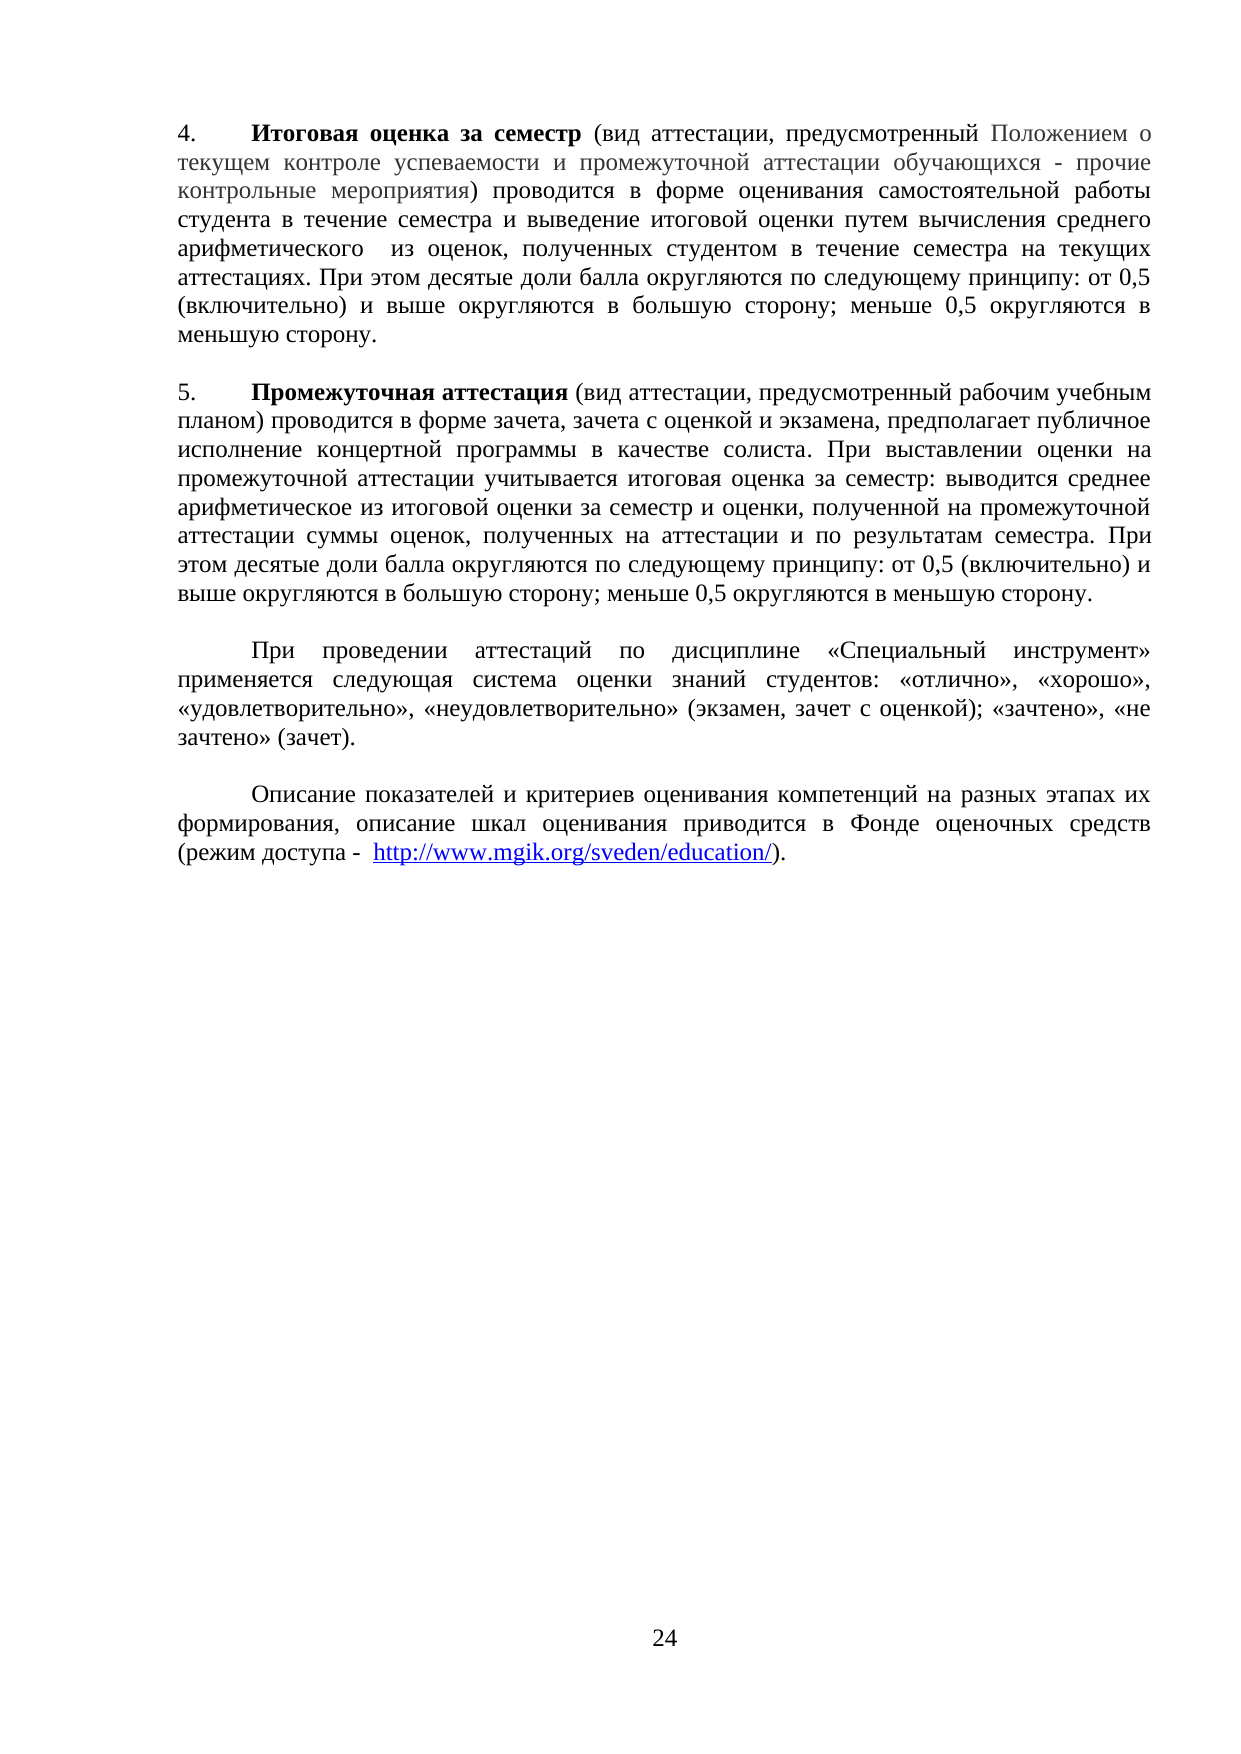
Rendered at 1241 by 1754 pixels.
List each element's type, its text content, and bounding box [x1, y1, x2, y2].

text При проведении аттестаций по дисциплине «Специальный инструмент» применяется следующая система оценки знаний студентов: «отлично», «хорошо», «удовлетворительно», «неудовлетворительно» (экзамен, зачет с оценкой); «зачтено», «не зачтено» (зачет). [177, 636, 1152, 751]
list Итоговая оценка за семестр (вид аттестации, предусмотренный Положением о текущем контроле успеваемости и промежуточной аттестации обучающихся - прочие контрольные мероприятия) проводится в форме оценивания самостоятельной работы студента в течение семестра и выведение итоговой оценки путем вычисления среднего арифметического из оценок, полученных студентом в течение семестра на текущих аттестациях. При этом десятые доли балла округляются по следующему принципу: от 0,5 (включительно) и выше округляются в большую сторону; меньше 0,5 округляются в меньшую сторону. [177, 176, 1152, 348]
text Описание показателей и критериев оценивания компетенций на разных этапах их формирования, описание шкал оценивания приводится в Фонде оценочных средств (режим доступа - http://www.mgik.org/sveden/education/). [177, 779, 1152, 866]
list Промежуточная аттестация (вид аттестации, предусмотренный рабочим учебным планом) проводится в форме зачета, зачета с оценкой и экзамена, предполагает публичное исполнение концертной программы в качестве солиста. При выставлении оценки на промежуточной аттестации учитывается итоговая оценка за семестр: выводится среднее арифметическое из итоговой оценки за семестр и оценки, полученной на промежуточной аттестации суммы оценок, полученных на аттестации и по результатам семестра. При этом десятые доли балла округляются по следующему принципу: от 0,5 (включительно) и выше округляются в большую сторону; меньше 0,5 округляются в меньшую сторону. [177, 377, 1152, 607]
